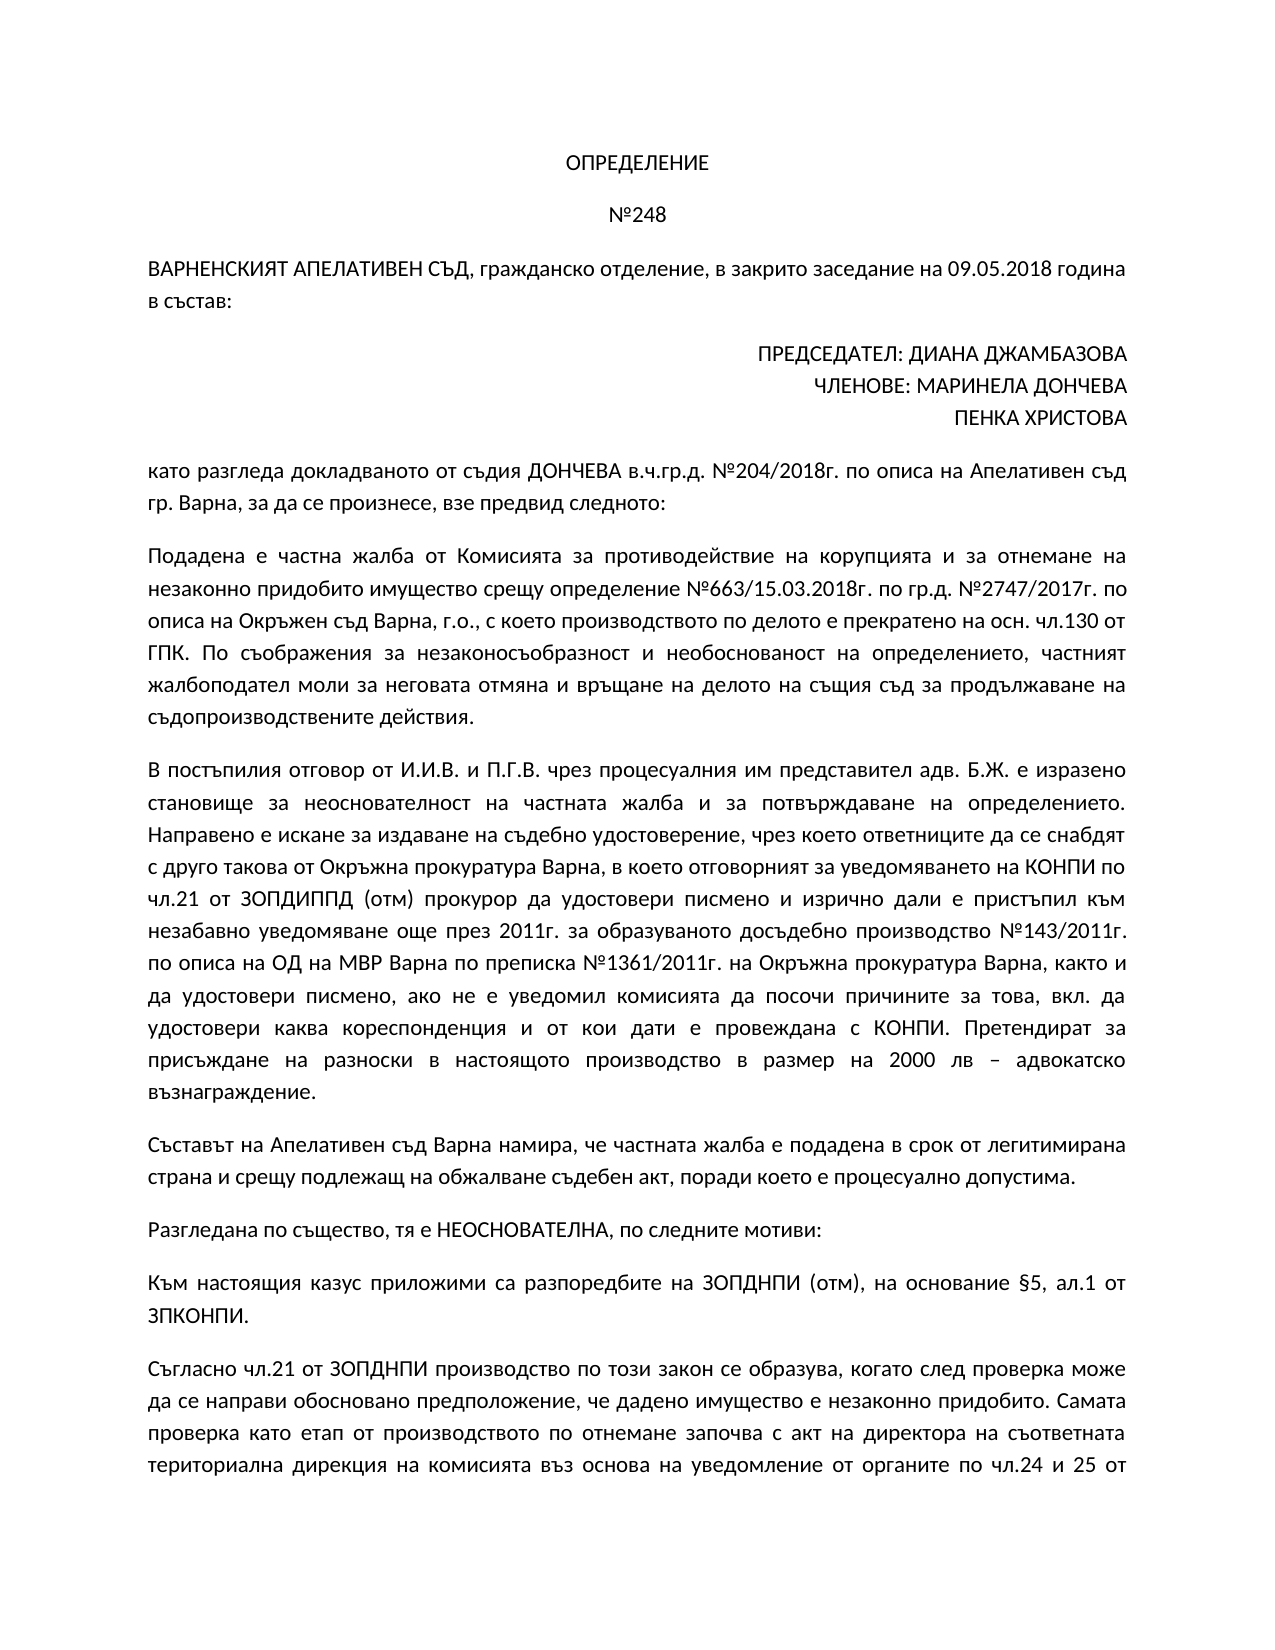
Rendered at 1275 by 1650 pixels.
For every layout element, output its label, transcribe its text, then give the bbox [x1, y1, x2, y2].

text Подадена е частна жалба от Комисията за противодействие на корупцията и за отнемане на незаконно придобито имущество срещу определение №663/15.03.2018г. по гр.д. №2747/2017г. по описа на Окръжен съд Варна, г.о., с което производството по делото е прекратено на осн. чл.130 от ГПК. По съображения за незаконосъобразност и необоснованост на определението, частният жалбоподател моли за неговата отмяна и връщане на делото на същия съд за продължаване на съдопроизводствените действия. [148, 541, 1127, 730]
text В постъпилия отговор от И.И.В. и П.Г.В. чрез процесуалния им представител адв. Б.Ж. е изразено становище за неоснователност на частната жалба и за потвърждаване на определението. Направено е искане за издаване на съдебно удостоверение, чрез което ответниците да се снабдят с друго такова от Окръжна прокуратура Варна, в което отговорният за уведомяването на КОНПИ по чл.21 от ЗОПДИППД (отм) прокурор да удостовери писмено и изрично дали е пристъпил към незабавно уведомяване още през 2011г. за образуваното досъдебно производство №143/2011г. по описа на ОД на МВР Варна по преписка №1361/2011г. на Окръжна прокуратура Варна, както и да удостовери писмено, ако не е уведомил комисията да посочи причините за това, вкл. да удостовери каква кореспонденция и от кои дати е провеждана с КОНПИ. Претендират за присъждане на разноски в настоящото производство в размер на 2000 лв – адвокатско възнаграждение. [148, 755, 1127, 1105]
text ОПРЕДЕЛЕНИЕ [148, 148, 1127, 176]
text ВАРНЕНСКИЯТ АПЕЛАТИВЕН СЪД, гражданско отделение, в закрито заседание на 09.05.2018 година в състав: [148, 254, 1127, 314]
text Към настоящия казус приложими са разпоредбите на ЗОПДНПИ (отм), на основание §5, ал.1 от ЗПКОНПИ. [148, 1268, 1127, 1329]
text като разгледа докладваното от съдия ДОНЧЕВА в.ч.гр.д. №204/2018г. по описа на Апелативен съд гр. Варна, за да се произнесе, взе предвид следното: [148, 456, 1127, 516]
text Съставът на Апелативен съд Варна намира, че частната жалба е подадена в срок от легитимирана страна и срещу подлежащ на обжалване съдебен акт, поради което е процесуално допустима. [148, 1130, 1127, 1191]
text Разгледана по същество, тя е НЕОСНОВАТЕЛНА, по следните мотиви: [148, 1216, 1127, 1243]
text №248 [148, 201, 1127, 229]
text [148, 1354, 1127, 1478]
text ПЕНКА ХРИСТОВА [148, 403, 1127, 431]
text ЧЛЕНОВЕ: МАРИНЕЛА ДОНЧЕВА [148, 371, 1127, 399]
text ПРЕДСЕДАТЕЛ: ДИАНА ДЖАМБАЗОВА [148, 339, 1127, 367]
